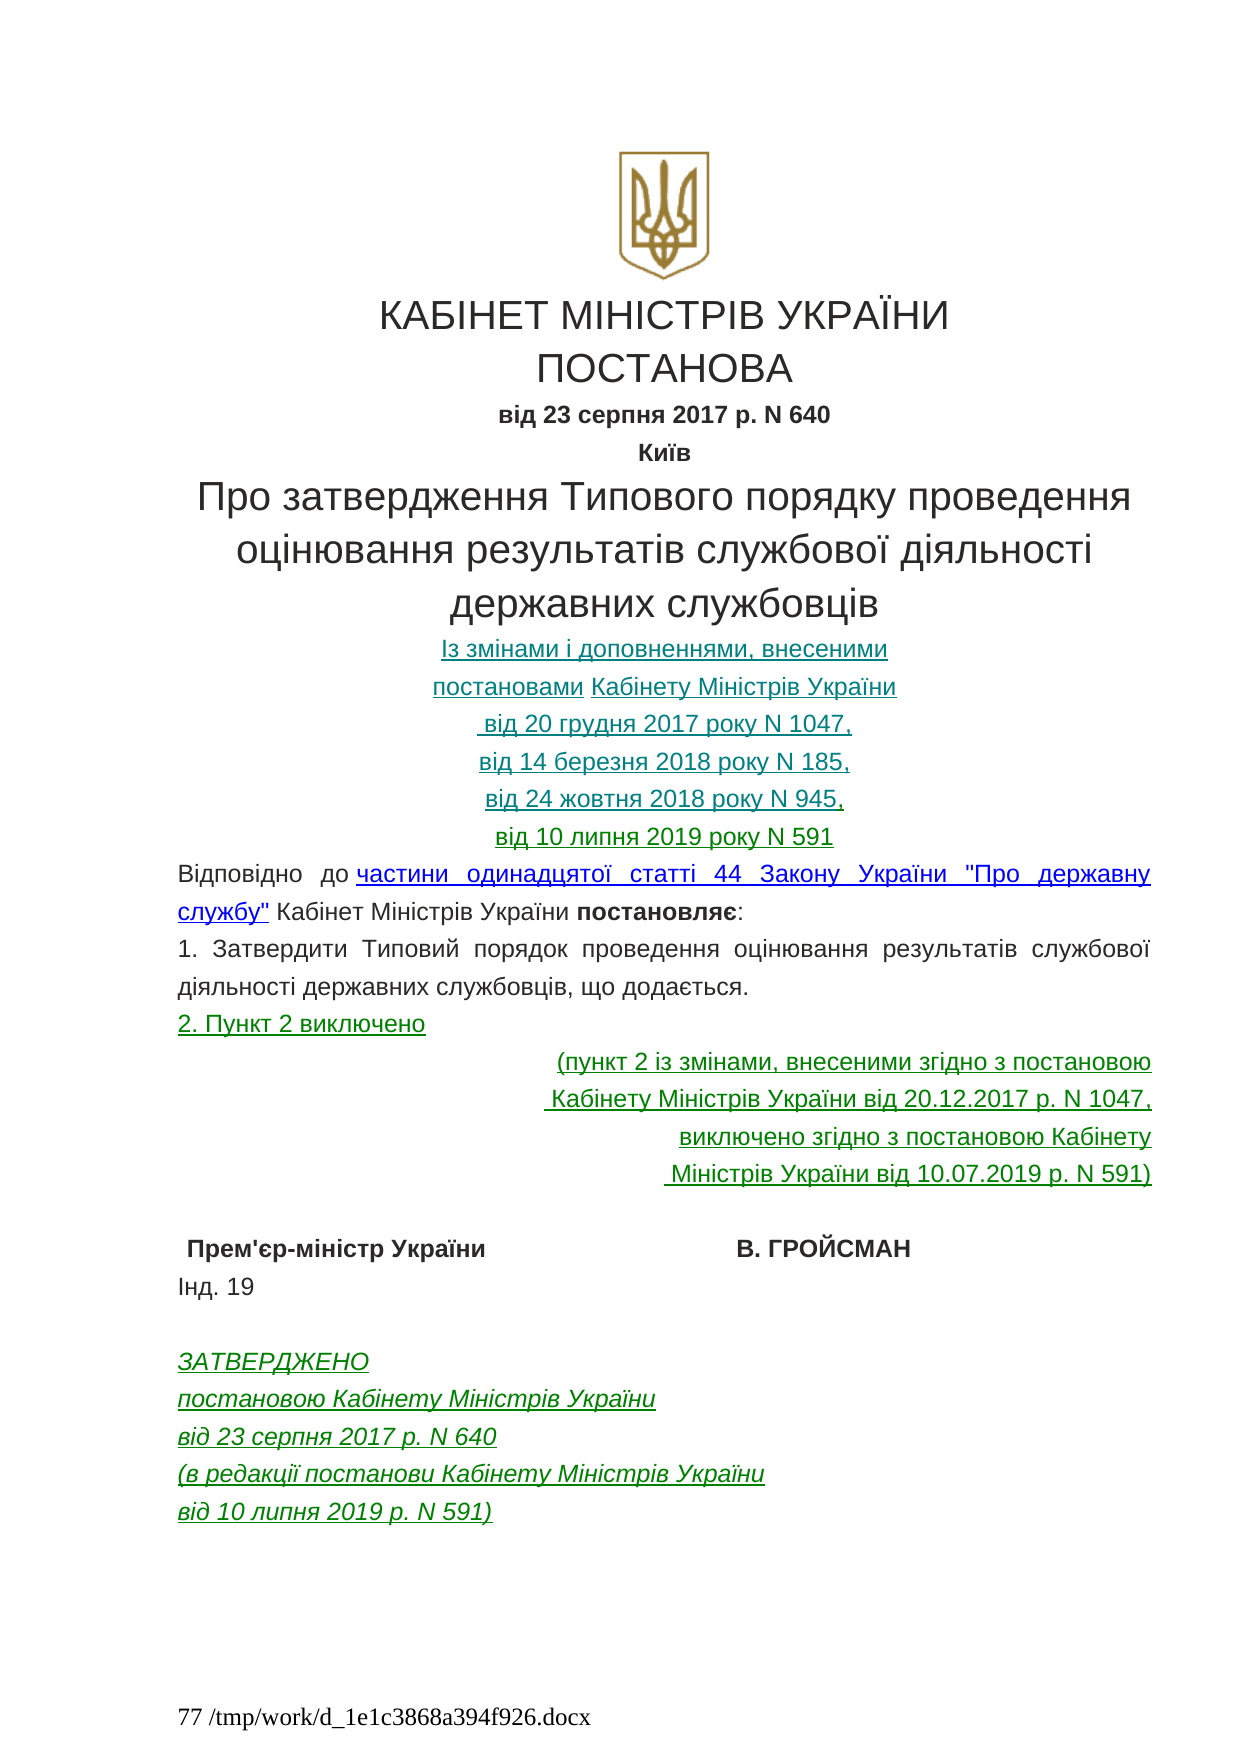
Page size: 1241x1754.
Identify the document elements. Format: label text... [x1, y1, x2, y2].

text ЗАТВЕРДЖЕНО постановою Кабінету Міністрів України від 23 серпня 2017 р. N 640 (в редакції постанови Кабінету Міністрів України від 10 липня 2019 р. N 591) [177, 1338, 1152, 1526]
text від 23 серпня 2017 р. N 640 [177, 391, 1152, 429]
table_header Прем'єр-міністр України [93, 1226, 580, 1263]
text Київ [177, 429, 1152, 466]
text 1. Затвердити Типовий порядок проведення оцінювання результатів службової діяльності державних службовців, що додається. [177, 926, 1152, 1001]
text КАБІНЕТ МІНІСТРІВ УКРАЇНИ [177, 285, 1152, 338]
text Відповідно до частини одинадцятої статті 44 Закону України "Про державну службу" Кабінет Міністрів України постановляє: [177, 851, 1152, 926]
table_header В. ГРОЙСМАН [580, 1226, 1067, 1263]
text Із змінами і доповненнями, внесеними постановами Кабінету Міністрів України від 20 грудня 2017 року N 1047, від 14 березня 2018 року N 185, від 24 жовтня 2018 року N 945, від 10 липня 2019 року N 591 [177, 626, 1152, 851]
text (пункт 2 із змінами, внесеними згідно з постановою Кабінету Міністрів України від 20.12.2017 р. N 1047, виключено згідно з постановою Кабінету Міністрів України від 10.07.2019 р. N 591) [177, 1038, 1152, 1188]
picture [613, 147, 716, 286]
text Про затвердження Типового порядку проведення оцінювання результатів службової діяльності державних службовців [177, 466, 1152, 626]
text 2. Пункт 2 виключено [177, 1001, 1152, 1038]
text ПОСТАНОВА [177, 338, 1152, 391]
text Інд. 19 [177, 1263, 1152, 1301]
